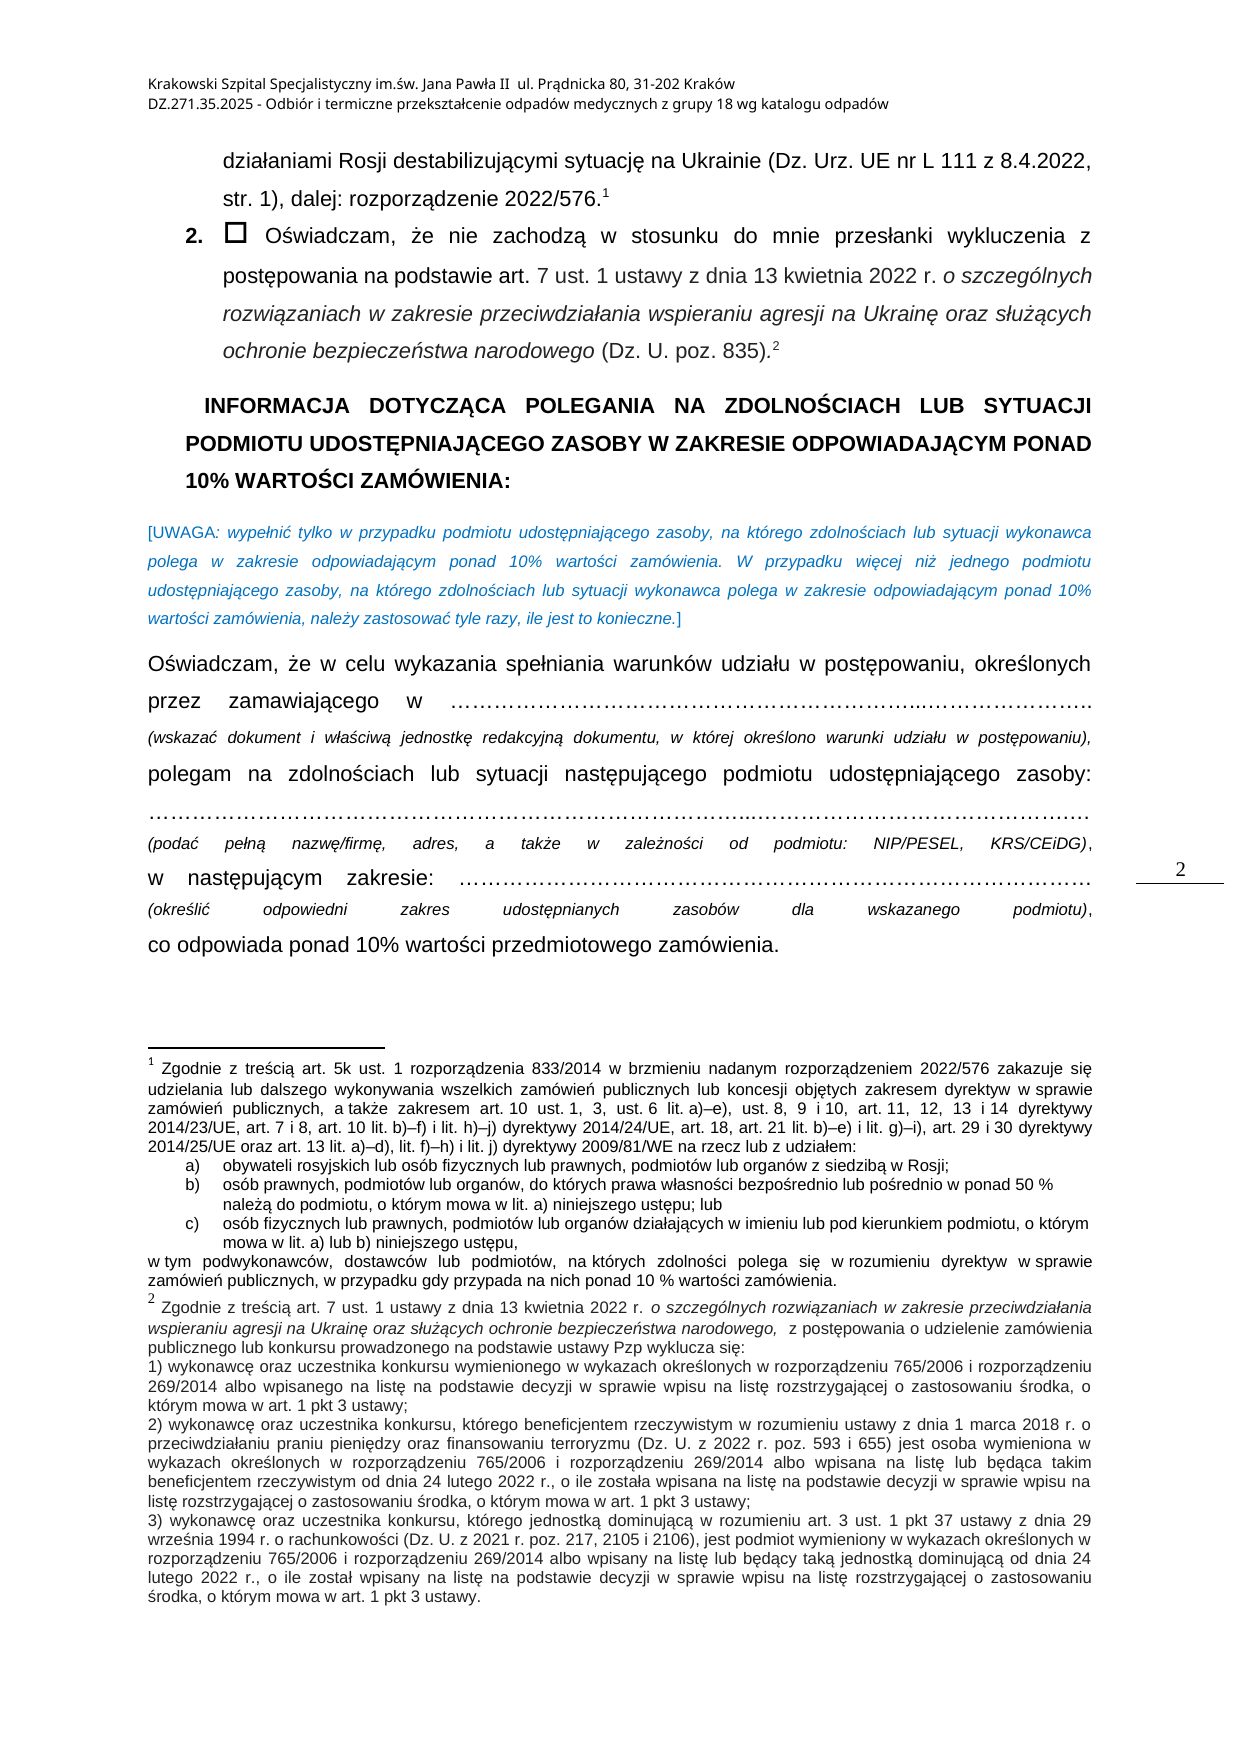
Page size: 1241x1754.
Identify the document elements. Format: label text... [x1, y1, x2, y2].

list Oświadczam, że nie zachodzą w stosunku do mnie przesłanki wykluczenia z postępowania na podstawie art. 7 ust. 1 ustawy z dnia 13 kwietnia 2022 r. o szczególnych rozwiązaniach w zakresie przeciwdziałania wspieraniu agresji na Ukrainę oraz służących ochronie bezpieczeństwa narodowego (Dz. U. poz. 835). [185, 223, 1093, 363]
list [185, 148, 1093, 211]
text [UWAGA: wypełnić tylko w przypadku podmiotu udostępniającego zasoby, na którego zdolnościach lub sytuacji wykonawca polega w zakresie odpowiadającym ponad 10% wartości zamówienia. W przypadku więcej niż jednego podmiotu udostępniającego zasoby, na którego zdolnościach lub sytuacji wykonawca polega w zakresie odpowiadającym ponad 10% wartości zamówienia, należy zastosować tyle razy, ile jest to konieczne.] [148, 523, 1093, 628]
text Oświadczam, że w celu wykazania spełniania warunków udziału w postępowaniu, określonych przez zamawiającego w ………………………………………………………...………………….. (wskazać dokument i właściwą jednostkę redakcyjną dokumentu, w której określono warunki udziału w postępowaniu), polegam na zdolnościach lub sytuacji następującego podmiotu udostępniającego zasoby: ………………………………………………………………………...…………………………………….… (podać pełną nazwę/firmę, adres, a także w zależności od podmiotu: NIP/PESEL, KRS/CEiDG), w następującym zakresie: …………………………………………………………………………… (określić odpowiedni zakres udostępnianych zasobów dla wskazanego podmiotu), co odpowiada ponad 10% wartości przedmiotowego zamówienia. [148, 650, 1093, 957]
text INFORMACJA DOTYCZĄCA POLEGANIA NA ZDOLNOŚCIACH LUB SYTUACJI PODMIOTU UDOSTĘPNIAJĄCEGO ZASOBY W ZAKRESIE ODPOWIADAJĄCYM PONAD 10% WARTOŚCI ZAMÓWIENIA: [185, 393, 1093, 494]
